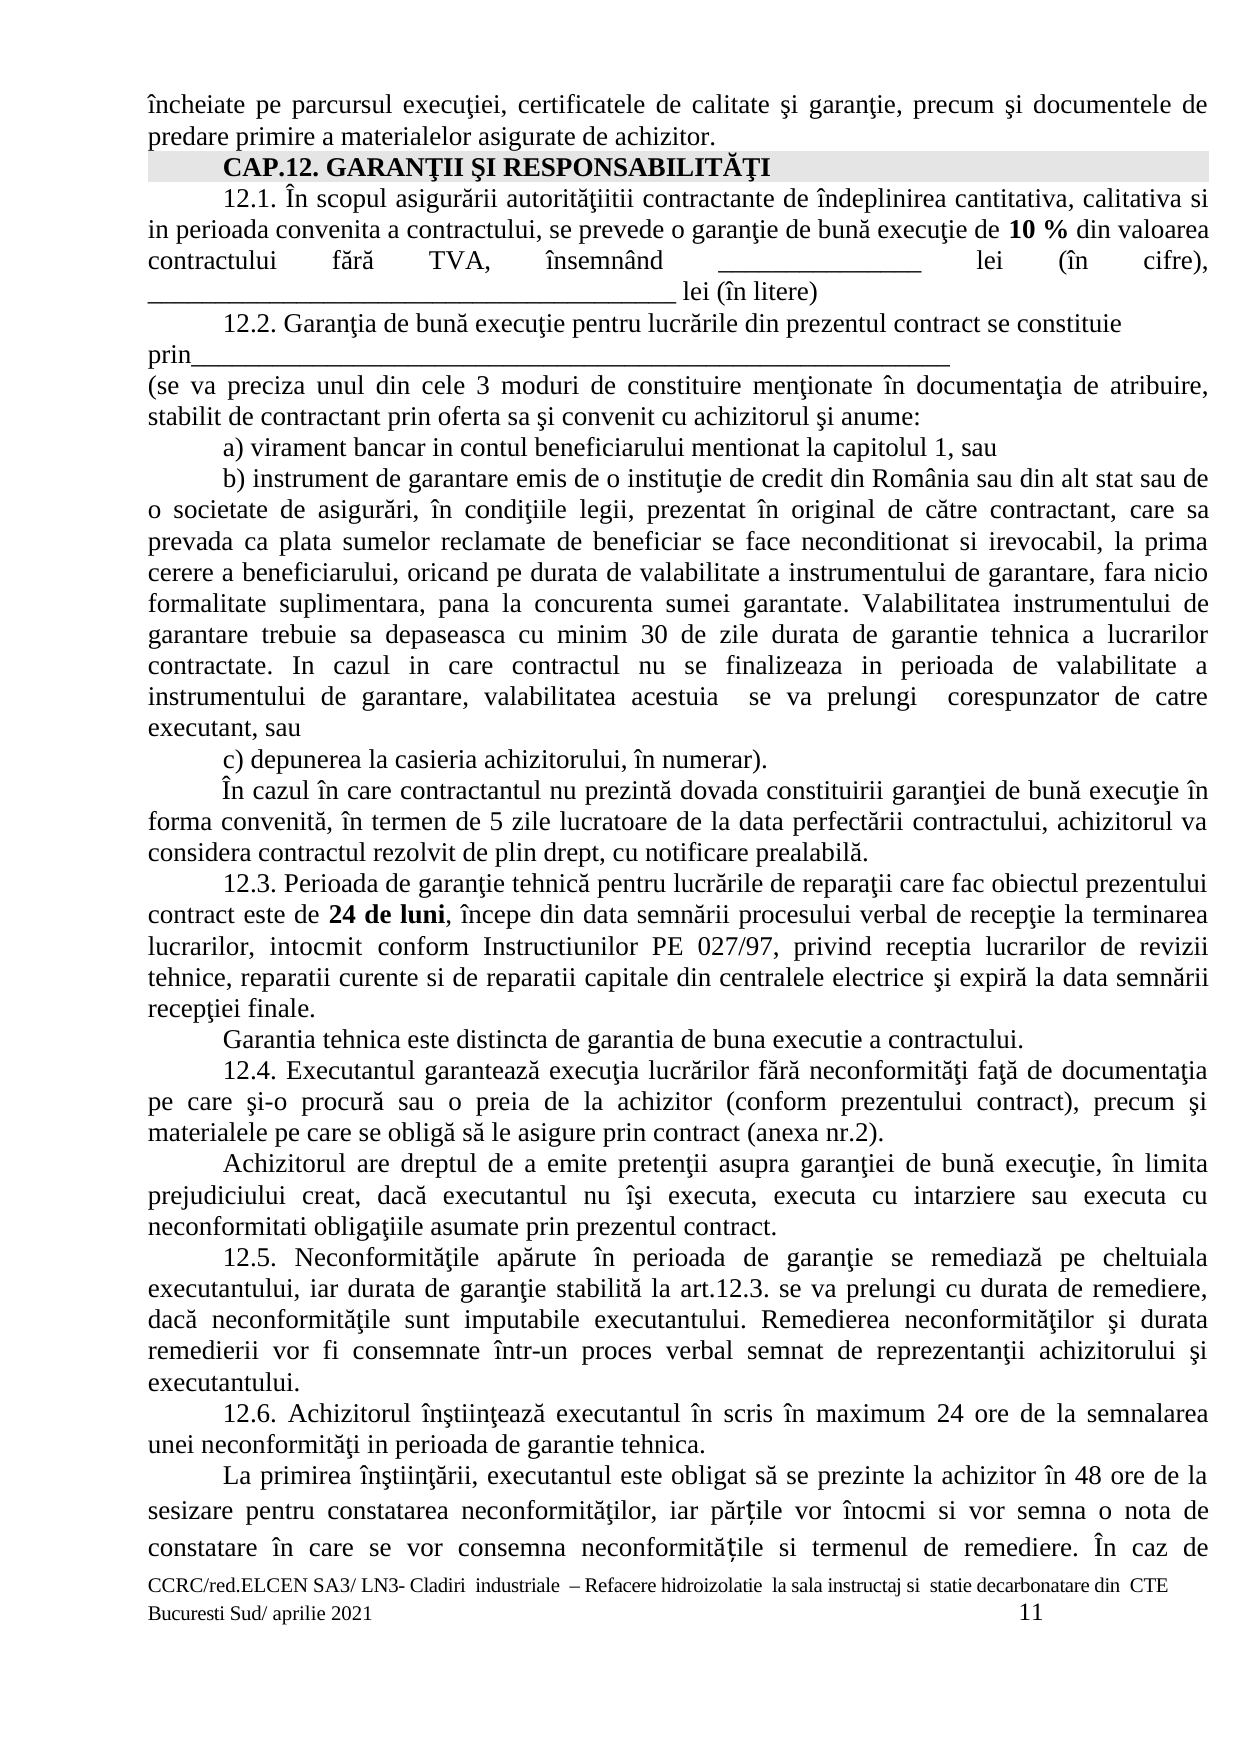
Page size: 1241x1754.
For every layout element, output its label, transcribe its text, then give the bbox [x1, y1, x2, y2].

text a) virament bancar in contul beneficiarului mentionat la capitolul 1, sau [148, 431, 1209, 462]
text Achizitorul are dreptul de a emite pretenţii asupra garanţiei de bună execuţie, în limita prejudiciului creat, dacă executantul nu îşi executa, executa cu intarziere sau executa cu neconformitati obligaţiile asumate prin prezentul contract. [148, 1148, 1209, 1241]
text În cazul în care contractantul nu prezintă dovada constituirii garanţiei de bună execuţie în forma convenită, în termen de 5 zile lucratoare de la data perfectării contractului, achizitorul va considera contractul rezolvit de plin drept, cu notificare prealabilă. [148, 774, 1209, 867]
text 12.2. Garanţia de bună execuţie pentru lucrările din prezentul contract se constituie prin________________________________________________________ [148, 307, 1209, 369]
text CAP.12. GARANŢII ŞI RESPONSABILITĂŢI [148, 151, 1209, 182]
text c) depunerea la casieria achizitorului, în numerar). [148, 743, 1209, 774]
text (se va preciza unul din cele 3 moduri de constituire menţionate în documentaţia de atribuire, stabilit de contractant prin oferta sa şi convenit cu achizitorul şi anume: [148, 369, 1209, 431]
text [148, 1459, 1209, 1564]
text Garantia tehnica este distincta de garantia de buna executie a contractului. [148, 1023, 1209, 1054]
text 12.4. Executantul garantează execuţia lucrărilor fără neconformităţi faţă de documentaţia pe care şi-o procură sau o preia de la achizitor (conform prezentului contract), precum şi materialele pe care se obligă să le asigure prin contract (anexa nr.2). [148, 1054, 1209, 1148]
text 12.1. În scopul asigurării autorităţiitii contractante de îndeplinirea cantitativa, calitativa si in perioada convenita a contractului, se prevede o garanţie de bună execuţie de 10 % din valoarea contractului fără TVA, însemnând _______________ lei (în cifre), _______________________________________ lei (în litere) [148, 182, 1209, 307]
text b) instrument de garantare emis de o instituţie de credit din România sau din alt stat sau de o societate de asigurări, în condiţiile legii, prezentat în original de către contractant, care sa prevada ca plata sumelor reclamate de beneficiar se face neconditionat si irevocabil, la prima cerere a beneficiarului, oricand pe durata de valabilitate a instrumentului de garantare, fara nicio formalitate suplimentara, pana la concurenta sumei garantate. Valabilitatea instrumentului de garantare trebuie sa depaseasca cu minim 30 de zile durata de garantie tehnica a lucrarilor contractate. In cazul in care contractul nu se finalizeaza in perioada de valabilitate a instrumentului de garantare, valabilitatea acestuia se va prelungi corespunzator de catre executant, sau [148, 462, 1209, 743]
text 12.3. Perioada de garanţie tehnică pentru lucrările de reparaţii care fac obiectul prezentului contract este de 24 de luni, începe din data semnării procesului verbal de recepţie la terminarea lucrarilor, intocmit conform Instructiunilor PE 027/97, privind receptia lucrarilor de revizii tehnice, reparatii curente si de reparatii capitale din centralele electrice şi expiră la data semnării recepţiei finale. [148, 867, 1209, 1023]
text 12.6. Achizitorul înştiinţează executantul în scris în maximum 24 ore de la semnalarea unei neconformităţi in perioada de garantie tehnica. [148, 1397, 1209, 1459]
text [148, 89, 1209, 151]
text 12.5. Neconformităţile apărute în perioada de garanţie se remediază pe cheltuiala executantului, iar durata de garanţie stabilită la art.12.3. se va prelungi cu durata de remediere, dacă neconformităţile sunt imputabile executantului. Remedierea neconformităţilor şi durata remedierii vor fi consemnate într-un proces verbal semnat de reprezentanţii achizitorului şi executantului. [148, 1241, 1209, 1397]
